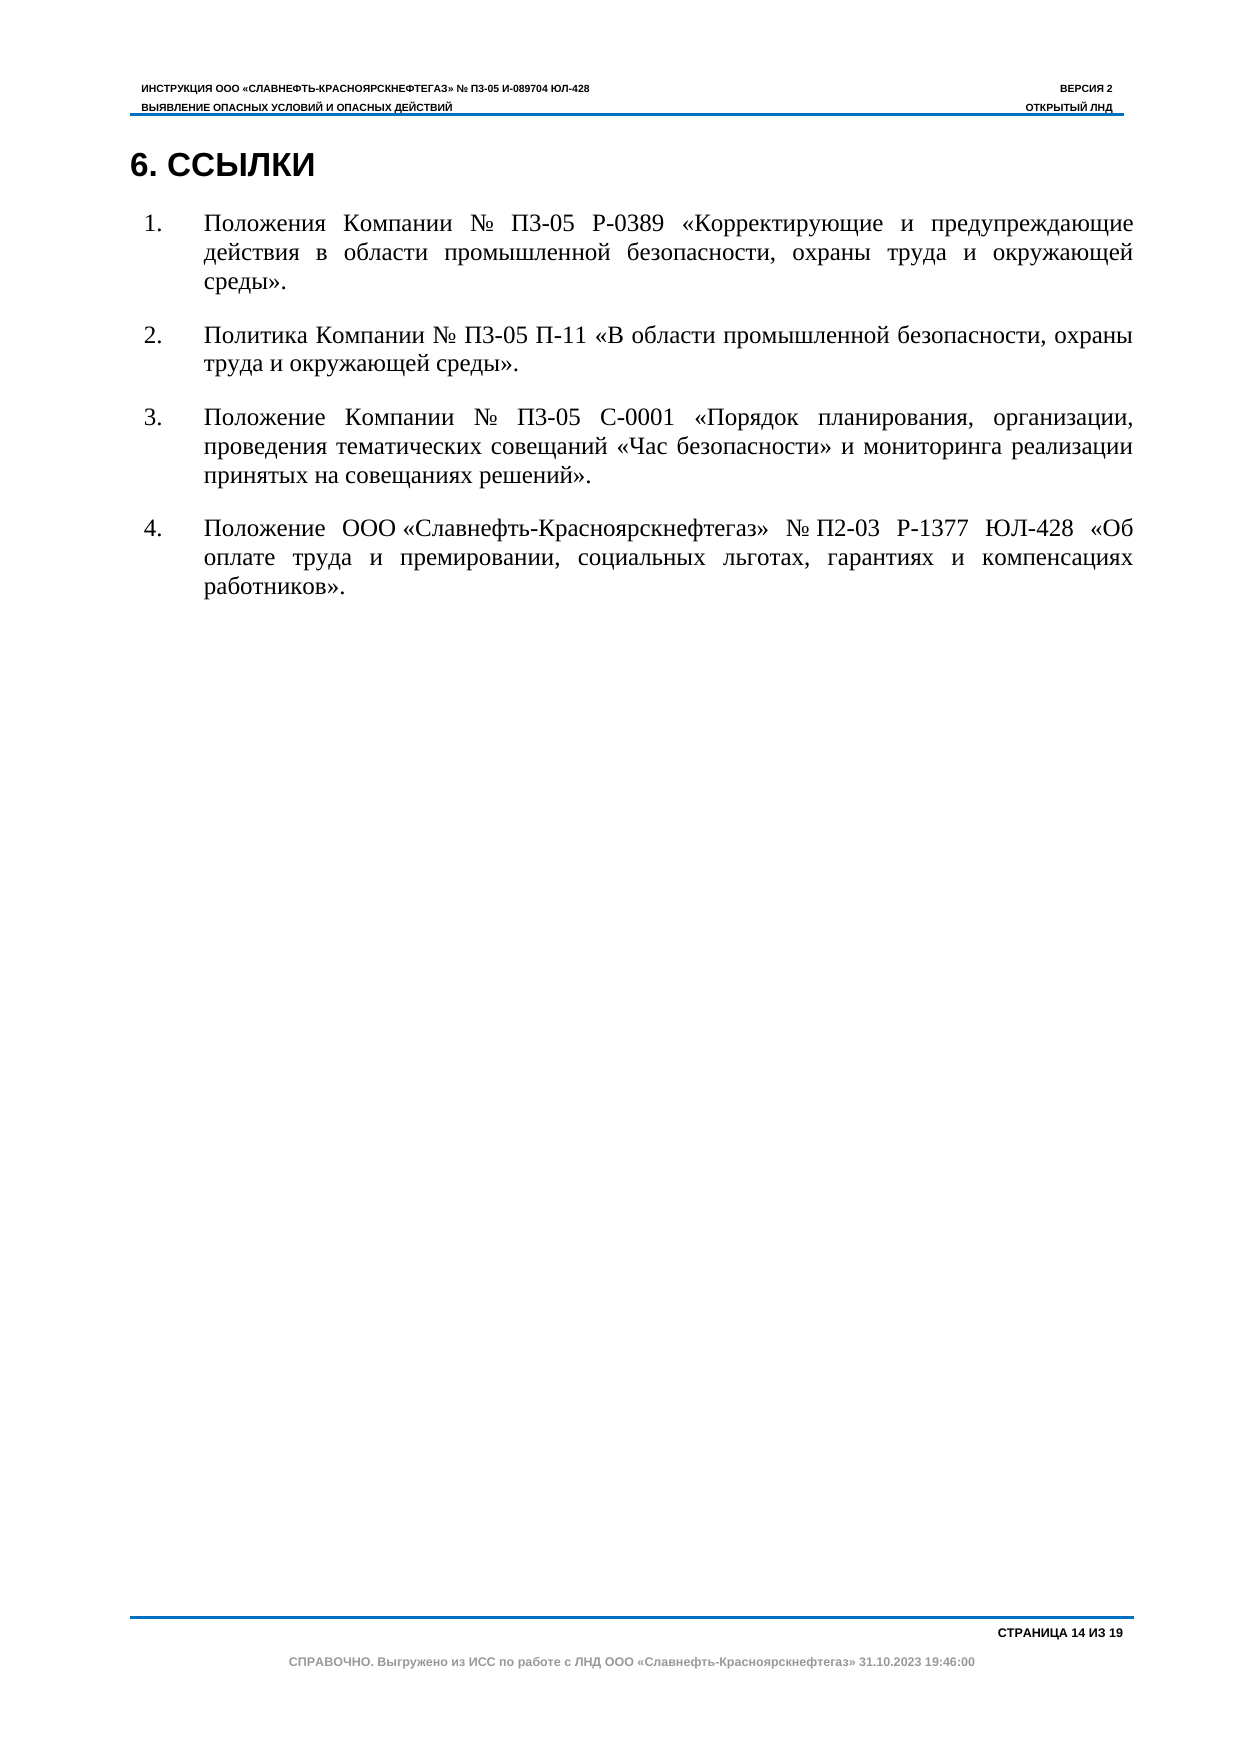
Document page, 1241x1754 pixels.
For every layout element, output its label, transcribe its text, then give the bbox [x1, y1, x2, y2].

list Положения Компании № П3-05 Р-0389 «Корректирующие и предупреждающие действия в области промышленной безопасности, охраны труда и окружающей среды». [143, 208, 1134, 295]
subtitle 6. ССЫЛКИ [130, 145, 1134, 183]
list Положение ООО «Славнефть-Красноярскнефтегаз» № П2-03 Р-1377 ЮЛ-428 «Об оплате труда и премировании, социальных льготах, гарантиях и компенсациях работников». [143, 513, 1134, 600]
list Политика Компании № П3-05 П-11 «В области промышленной безопасности, охраны труда и окружающей среды». [143, 320, 1134, 377]
list Положение Компании № П3-05 С-0001 «Порядок планирования, организации, проведения тематических совещаний «Час безопасности» и мониторинга реализации принятых на совещаниях решений». [143, 402, 1134, 488]
